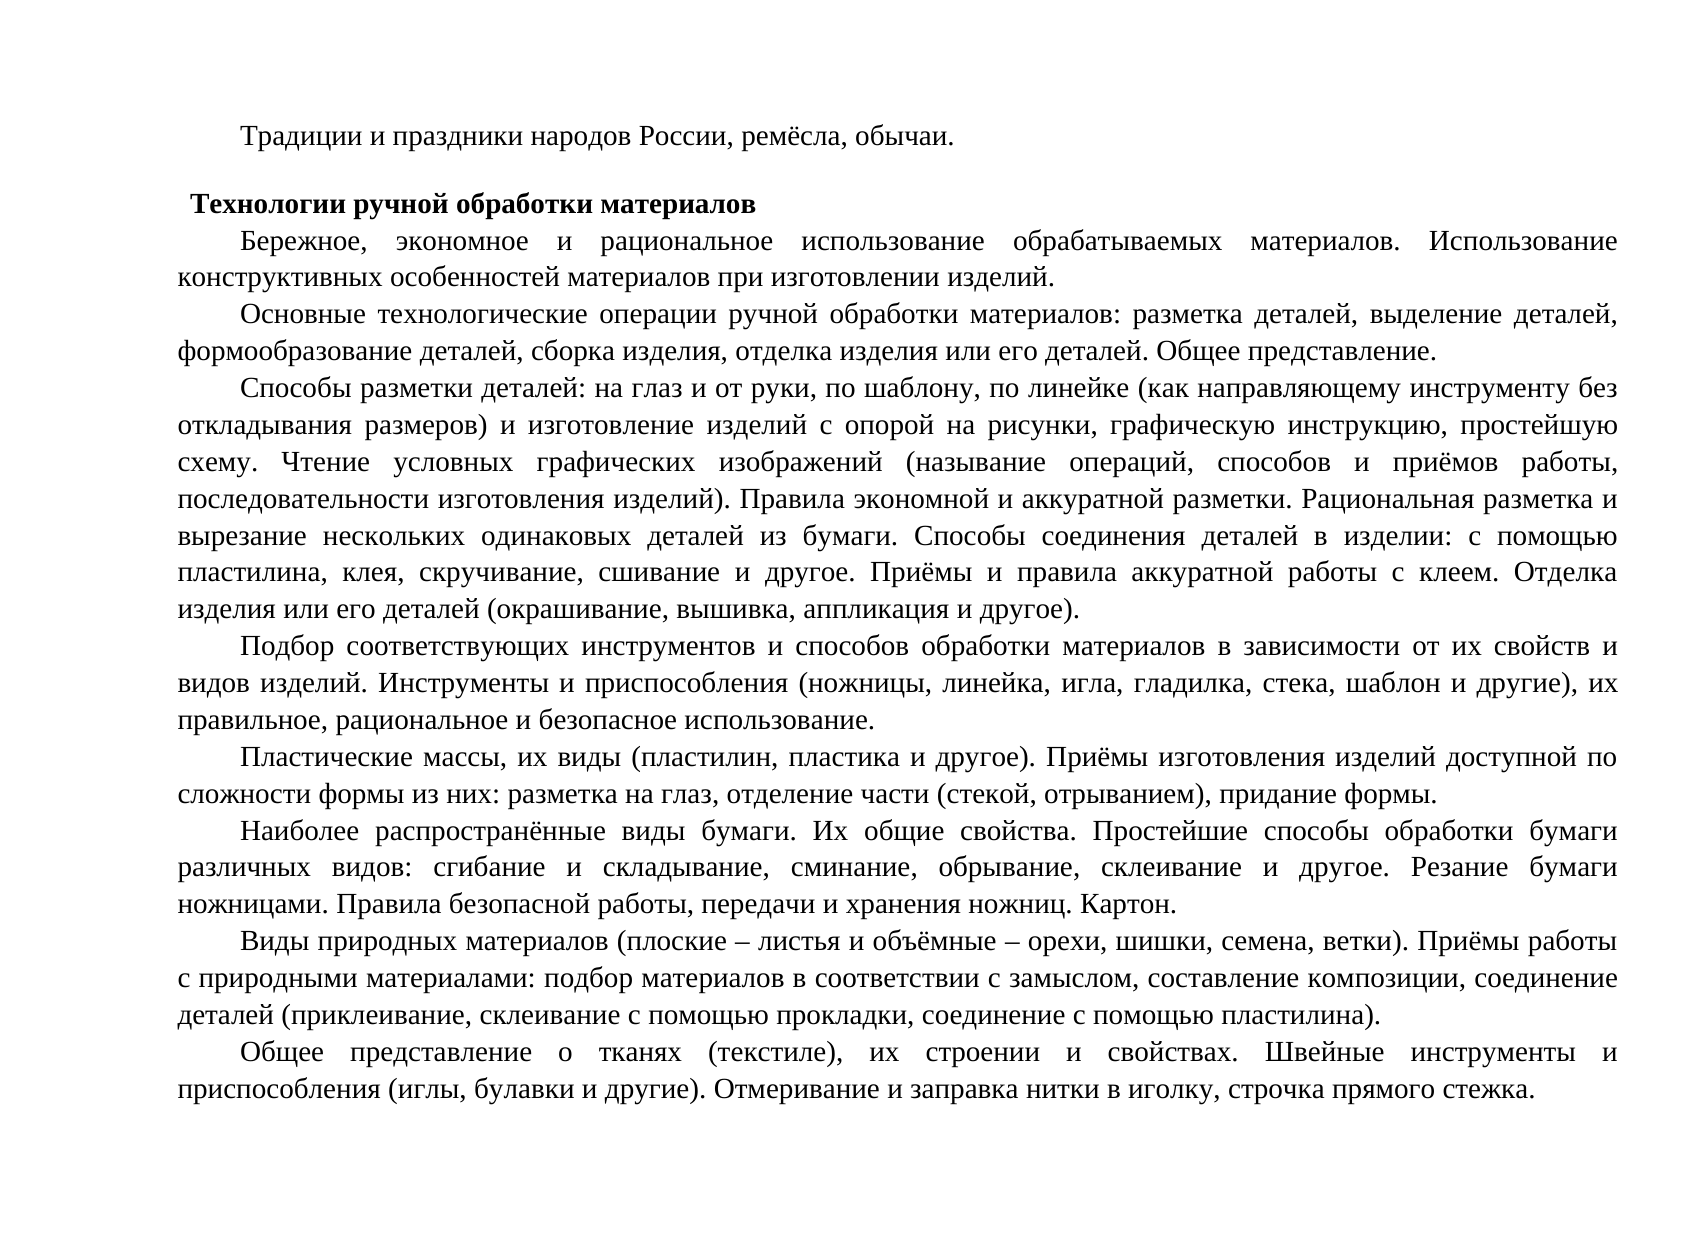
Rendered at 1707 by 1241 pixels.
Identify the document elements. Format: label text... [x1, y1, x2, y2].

text Основные технологические операции ручной обработки материалов: разметка деталей, выделение деталей, формообразование деталей, сборка изделия, отделка изделия или его деталей. Общее представление. [177, 296, 1618, 367]
text Пластические массы, их виды (пластилин, пластика и другое). Приёмы изготовления изделий доступной по сложности формы из них: разметка на глаз, отделение части (стекой, отрыванием), придание формы. [177, 739, 1618, 809]
text Бережное, экономное и рациональное использование обрабатываемых материалов. Использование конструктивных особенностей материалов при изготовлении изделий. [177, 223, 1618, 293]
text Способы разметки деталей: на глаз и от руки, по шаблону, по линейке (как направляющему инструменту без откладывания размеров) и изготовление изделий с опорой на рисунки, графическую инструкцию, простейшую схему. Чтение условных графических изображений (называние операций, способов и приёмов работы, последовательности изготовления изделий). Правила экономной и аккуратной разметки. Рациональная разметка и вырезание нескольких одинаковых деталей из бумаги. Способы соединения деталей в изделии: с помощью пластилина, клея, скручивание, сшивание и другое. Приёмы и правила аккуратной работы с клеем. Отделка изделия или его деталей (окрашивание, вышивка, аппликация и другое). [177, 370, 1618, 625]
text Общее представление о тканях (текстиле), их строении и свойствах. Швейные инструменты и приспособления (иглы, булавки и другие). Отмеривание и заправка нитки в иголку, строчка прямого стежка. [177, 1034, 1618, 1104]
text Технологии ручной обработки материалов [190, 186, 1618, 219]
text Наиболее распространённые виды бумаги. Их общие свойства. Простейшие способы обработки бумаги различных видов: сгибание и складывание, сминание, обрывание, склеивание и другое. Резание бумаги ножницами. Правила безопасной работы, передачи и хранения ножниц. Картон. [177, 813, 1618, 920]
text Традиции и праздники народов России, ремёсла, обычаи. [177, 118, 1618, 152]
text Виды природных материалов (плоские – листья и объёмные – орехи, шишки, семена, ветки). Приёмы работы с природными материалами: подбор материалов в соответствии с замыслом, составление композиции, соединение деталей (приклеивание, склеивание с помощью прокладки, соединение с помощью пластилина). [177, 923, 1618, 1031]
text Подбор соответствующих инструментов и способов обработки материалов в зависимости от их свойств и видов изделий. Инструменты и приспособления (ножницы, линейка, игла, гладилка, стека, шаблон и другие), их правильное, рациональное и безопасное использование. [177, 628, 1618, 736]
